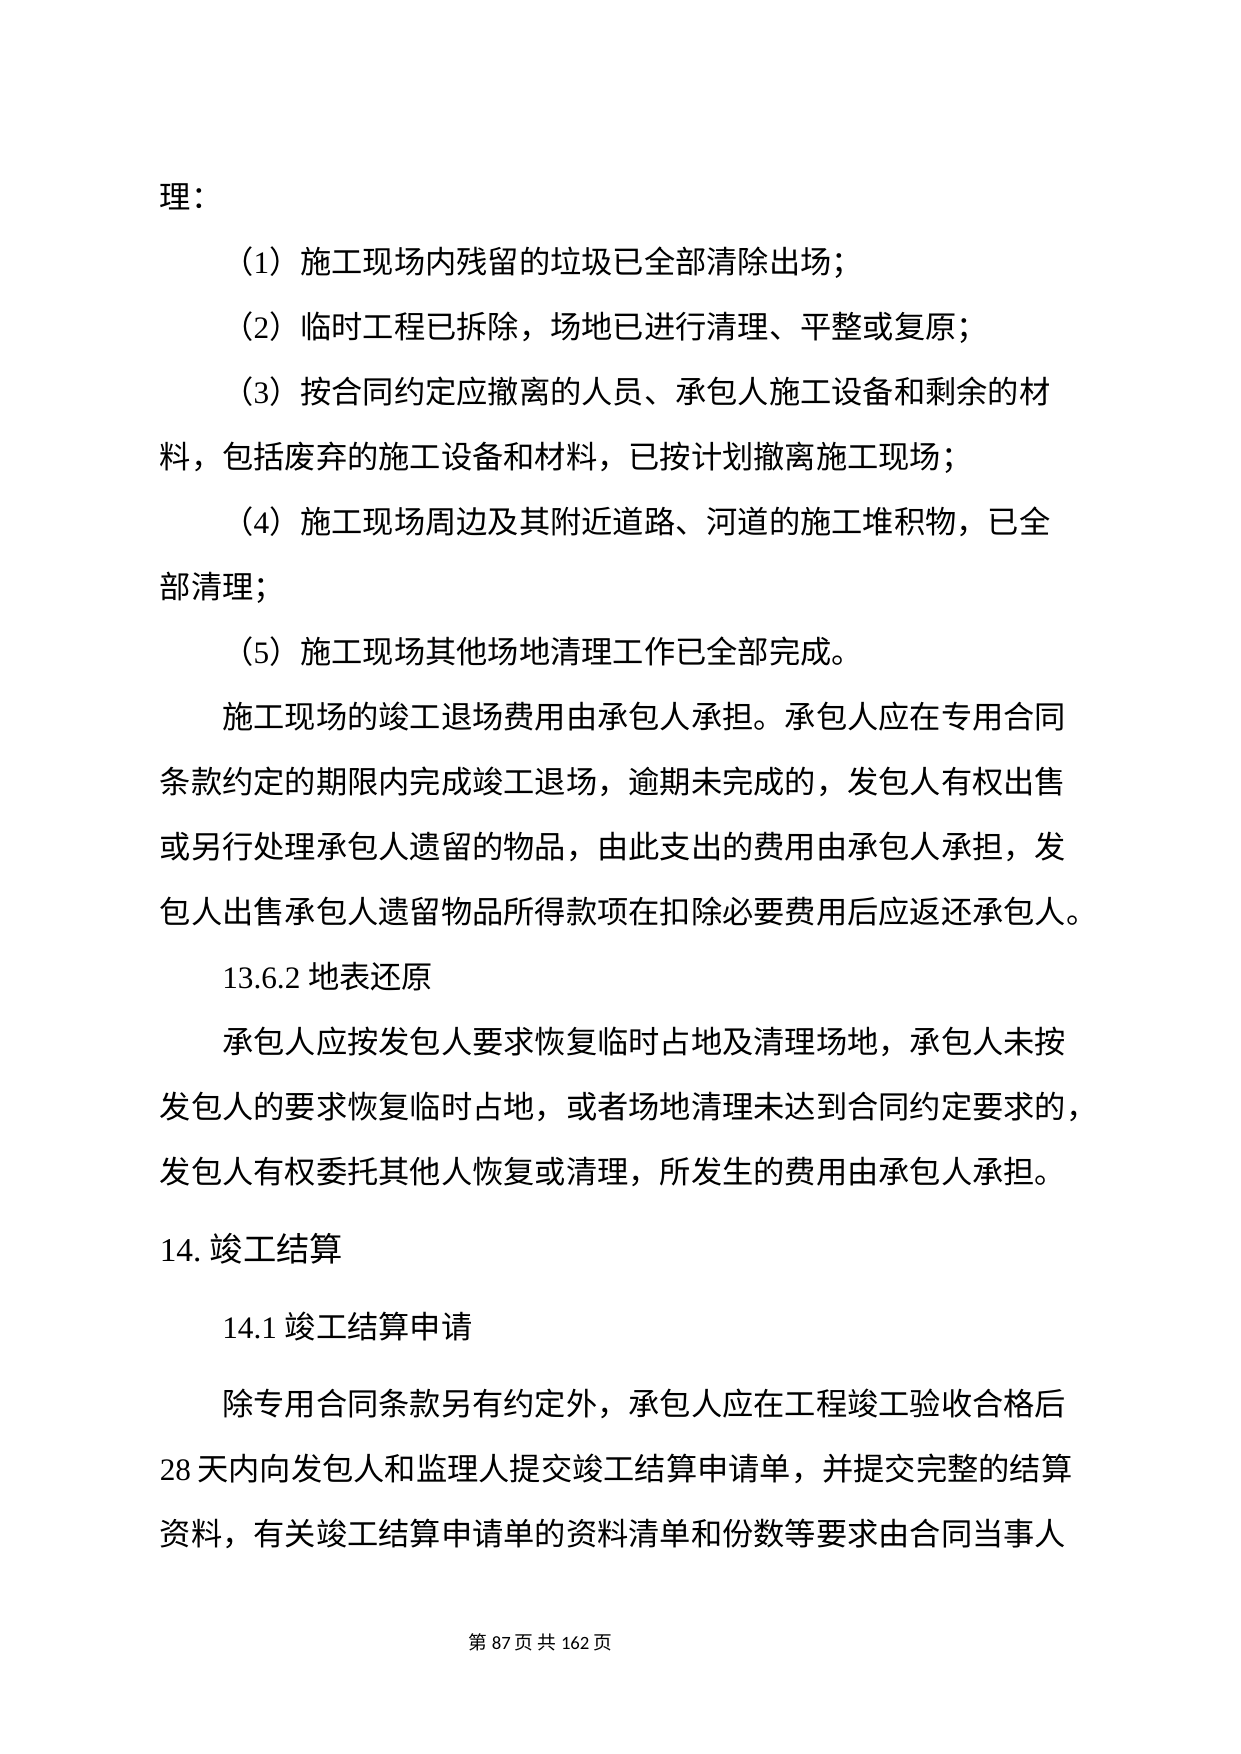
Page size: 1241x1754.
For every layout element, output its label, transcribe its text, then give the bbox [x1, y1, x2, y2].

text 14. 竣工结算 [159, 1214, 1078, 1279]
text 13.6.2 地表还原 [159, 942, 1078, 1007]
text 14.1 竣工结算申请 [159, 1292, 1078, 1357]
text （5）施工现场其他场地清理工作已全部完成。 [159, 617, 1078, 682]
text 施工现场的竣工退场费用由承包人承担。承包人应在专用合同条款约定的期限内完成竣工退场，逾期未完成的，发包人有权出售或另行处理承包人遗留的物品，由此支出的费用由承包人承担，发包人出售承包人遗留物品所得款项在扣除必要费用后应返还承包人。 [159, 682, 1078, 942]
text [159, 162, 1078, 227]
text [159, 1369, 1078, 1564]
text （4）施工现场周边及其附近道路、河道的施工堆积物，已全部清理； [159, 487, 1078, 617]
text （3）按合同约定应撤离的人员、承包人施工设备和剩余的材料，包括废弃的施工设备和材料，已按计划撤离施工现场； [159, 357, 1078, 487]
text （1）施工现场内残留的垃圾已全部清除出场； [159, 227, 1078, 292]
text 承包人应按发包人要求恢复临时占地及清理场地，承包人未按发包人的要求恢复临时占地，或者场地清理未达到合同约定要求的，发包人有权委托其他人恢复或清理，所发生的费用由承包人承担。 [159, 1007, 1078, 1202]
text （2）临时工程已拆除，场地已进行清理、平整或复原； [159, 292, 1078, 357]
